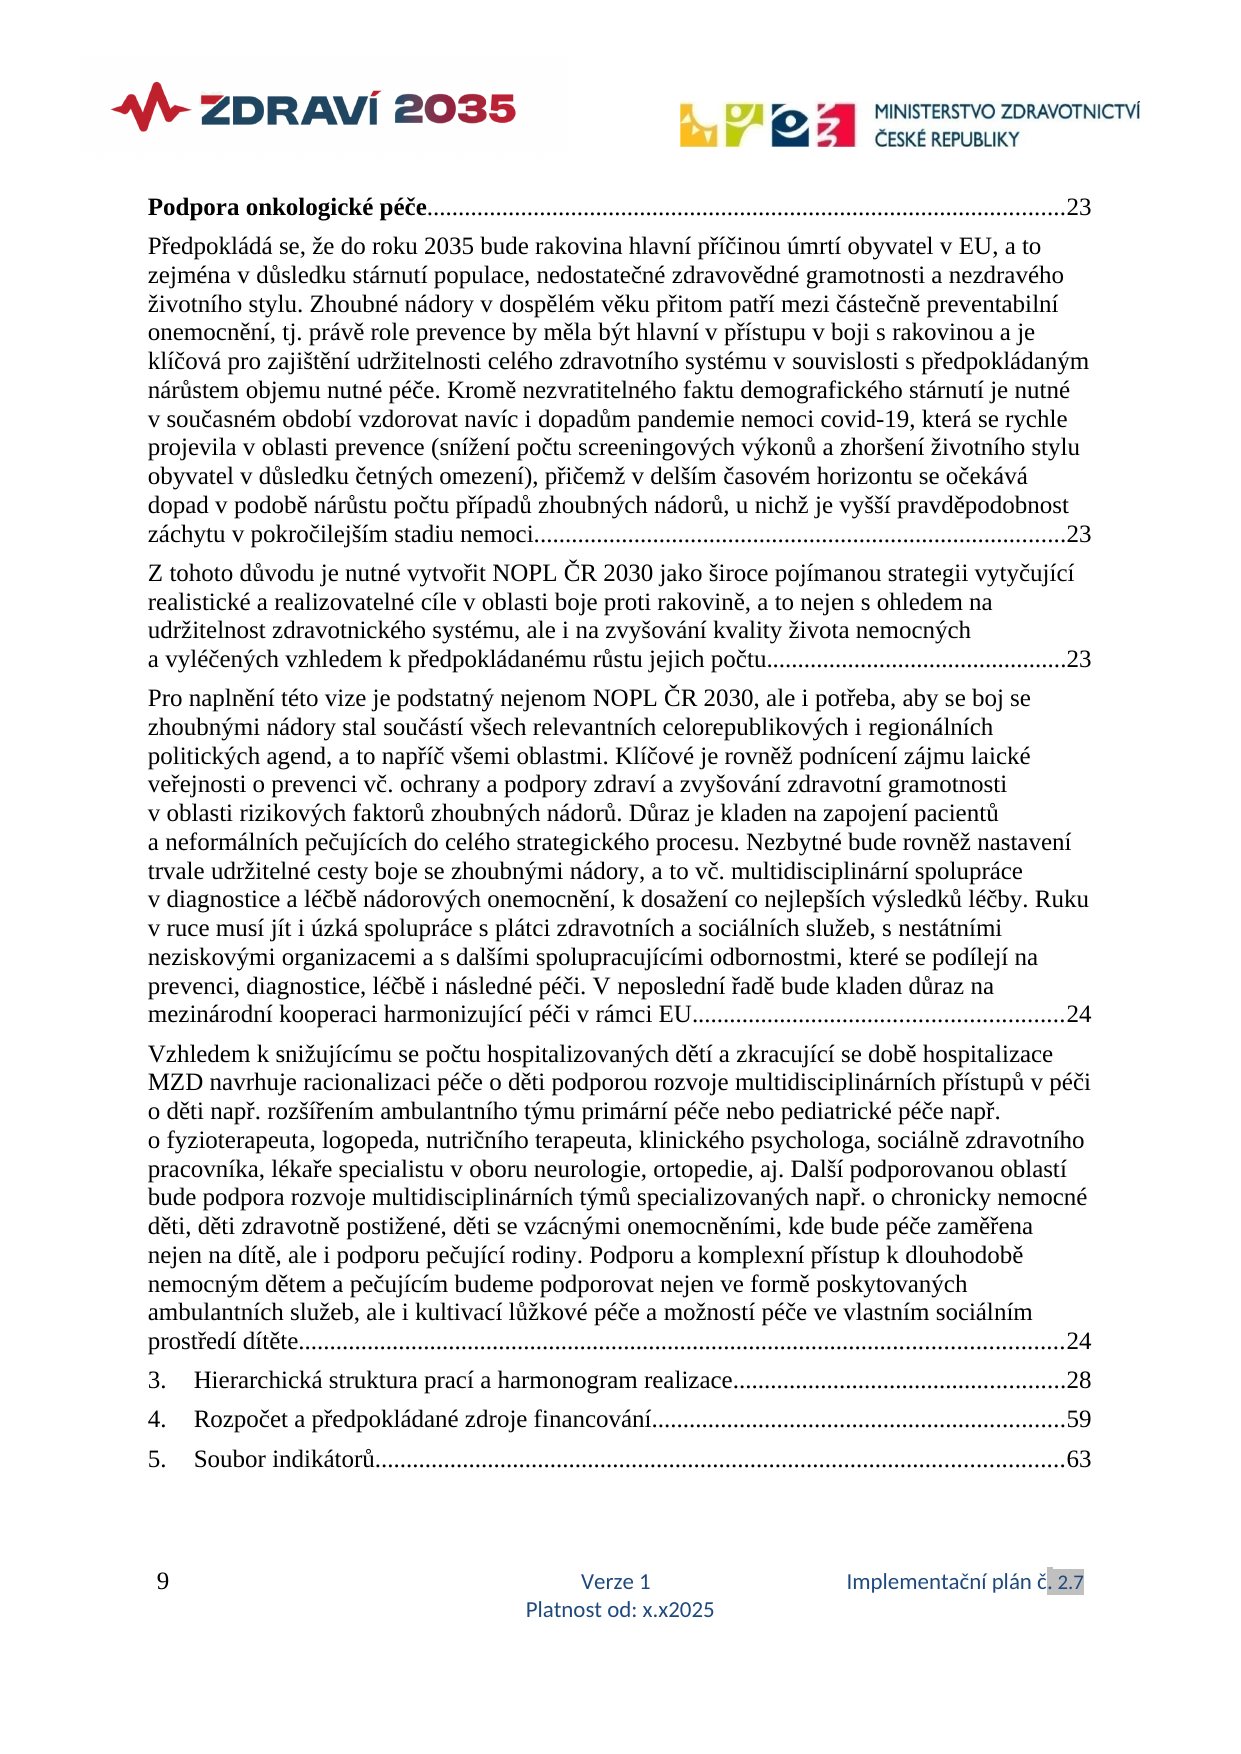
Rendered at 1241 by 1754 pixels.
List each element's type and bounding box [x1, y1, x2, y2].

picture [680, 101, 1140, 147]
picture [79, 54, 569, 157]
